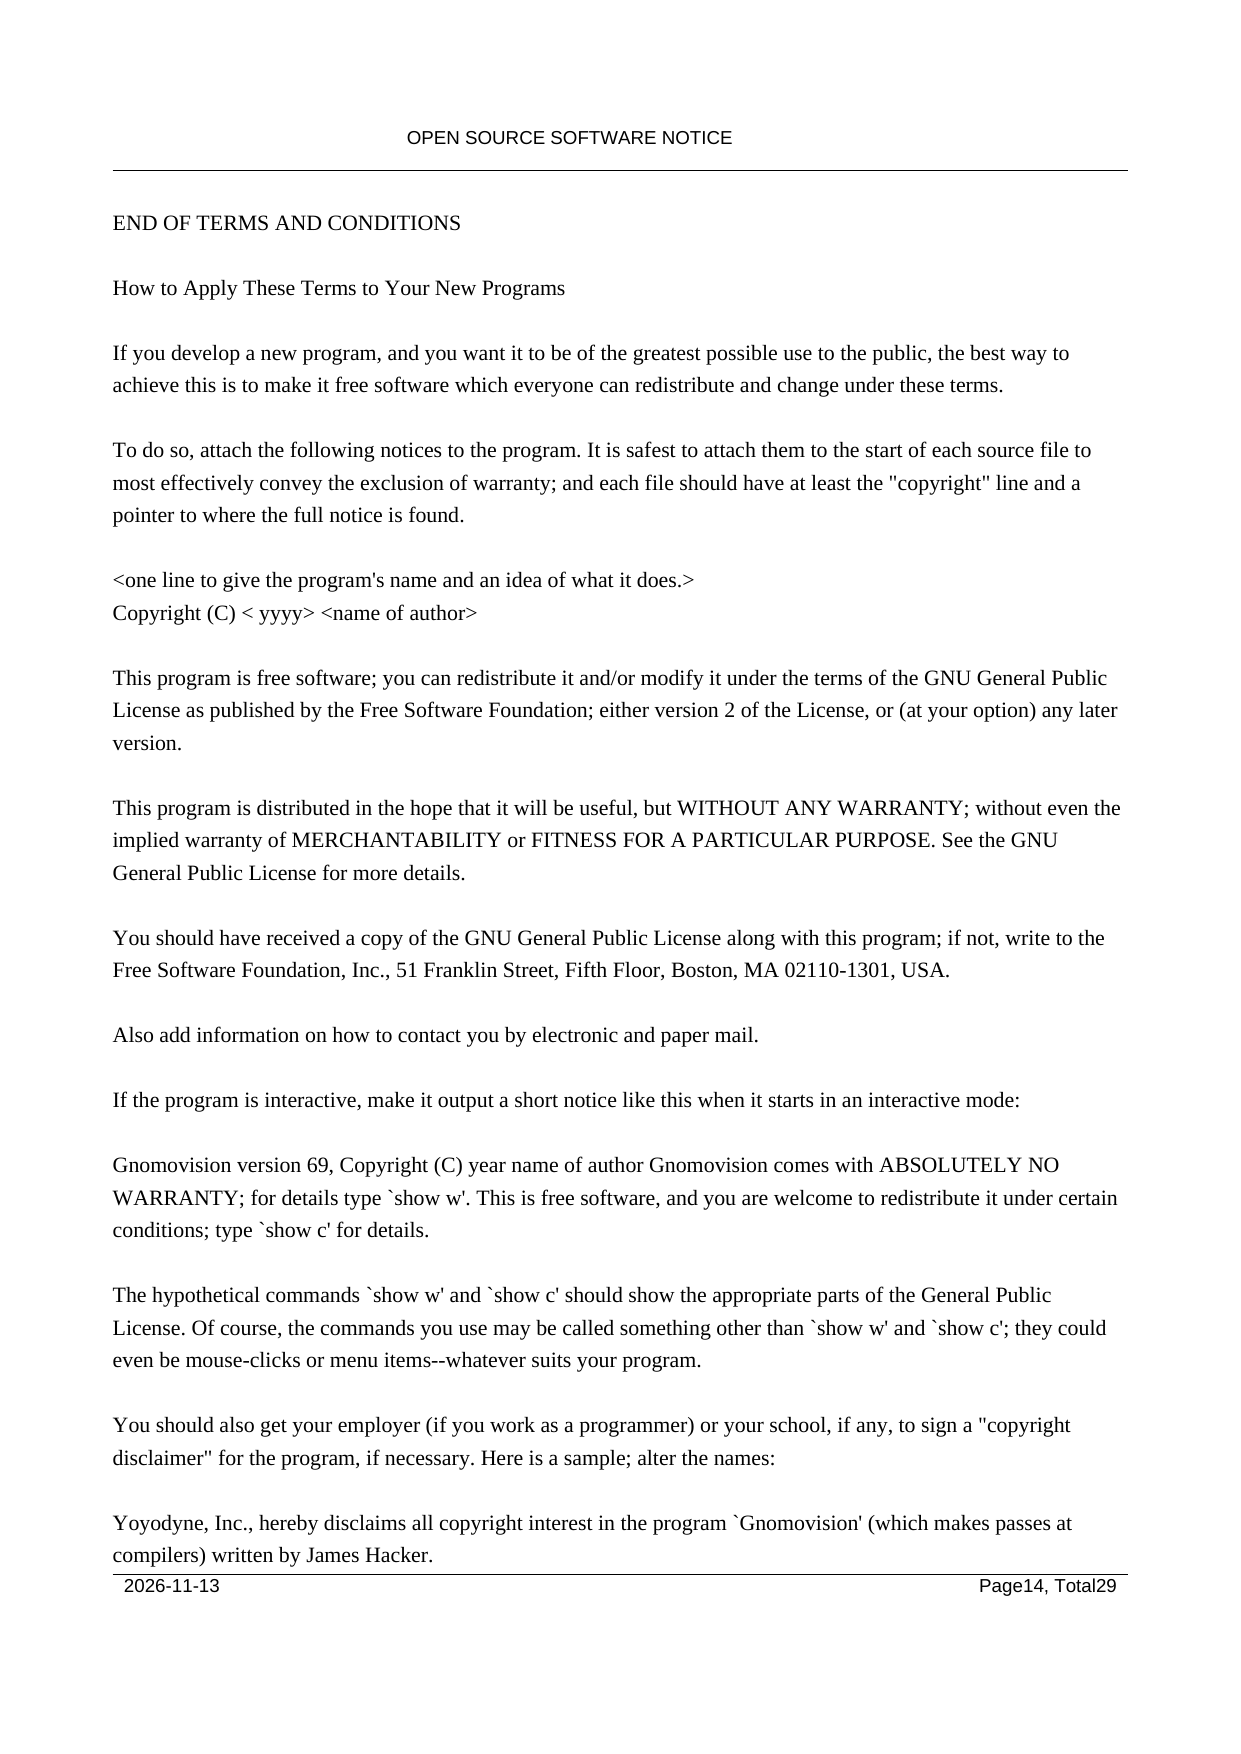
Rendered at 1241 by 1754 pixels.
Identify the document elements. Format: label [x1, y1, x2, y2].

text [112, 206, 1128, 1571]
